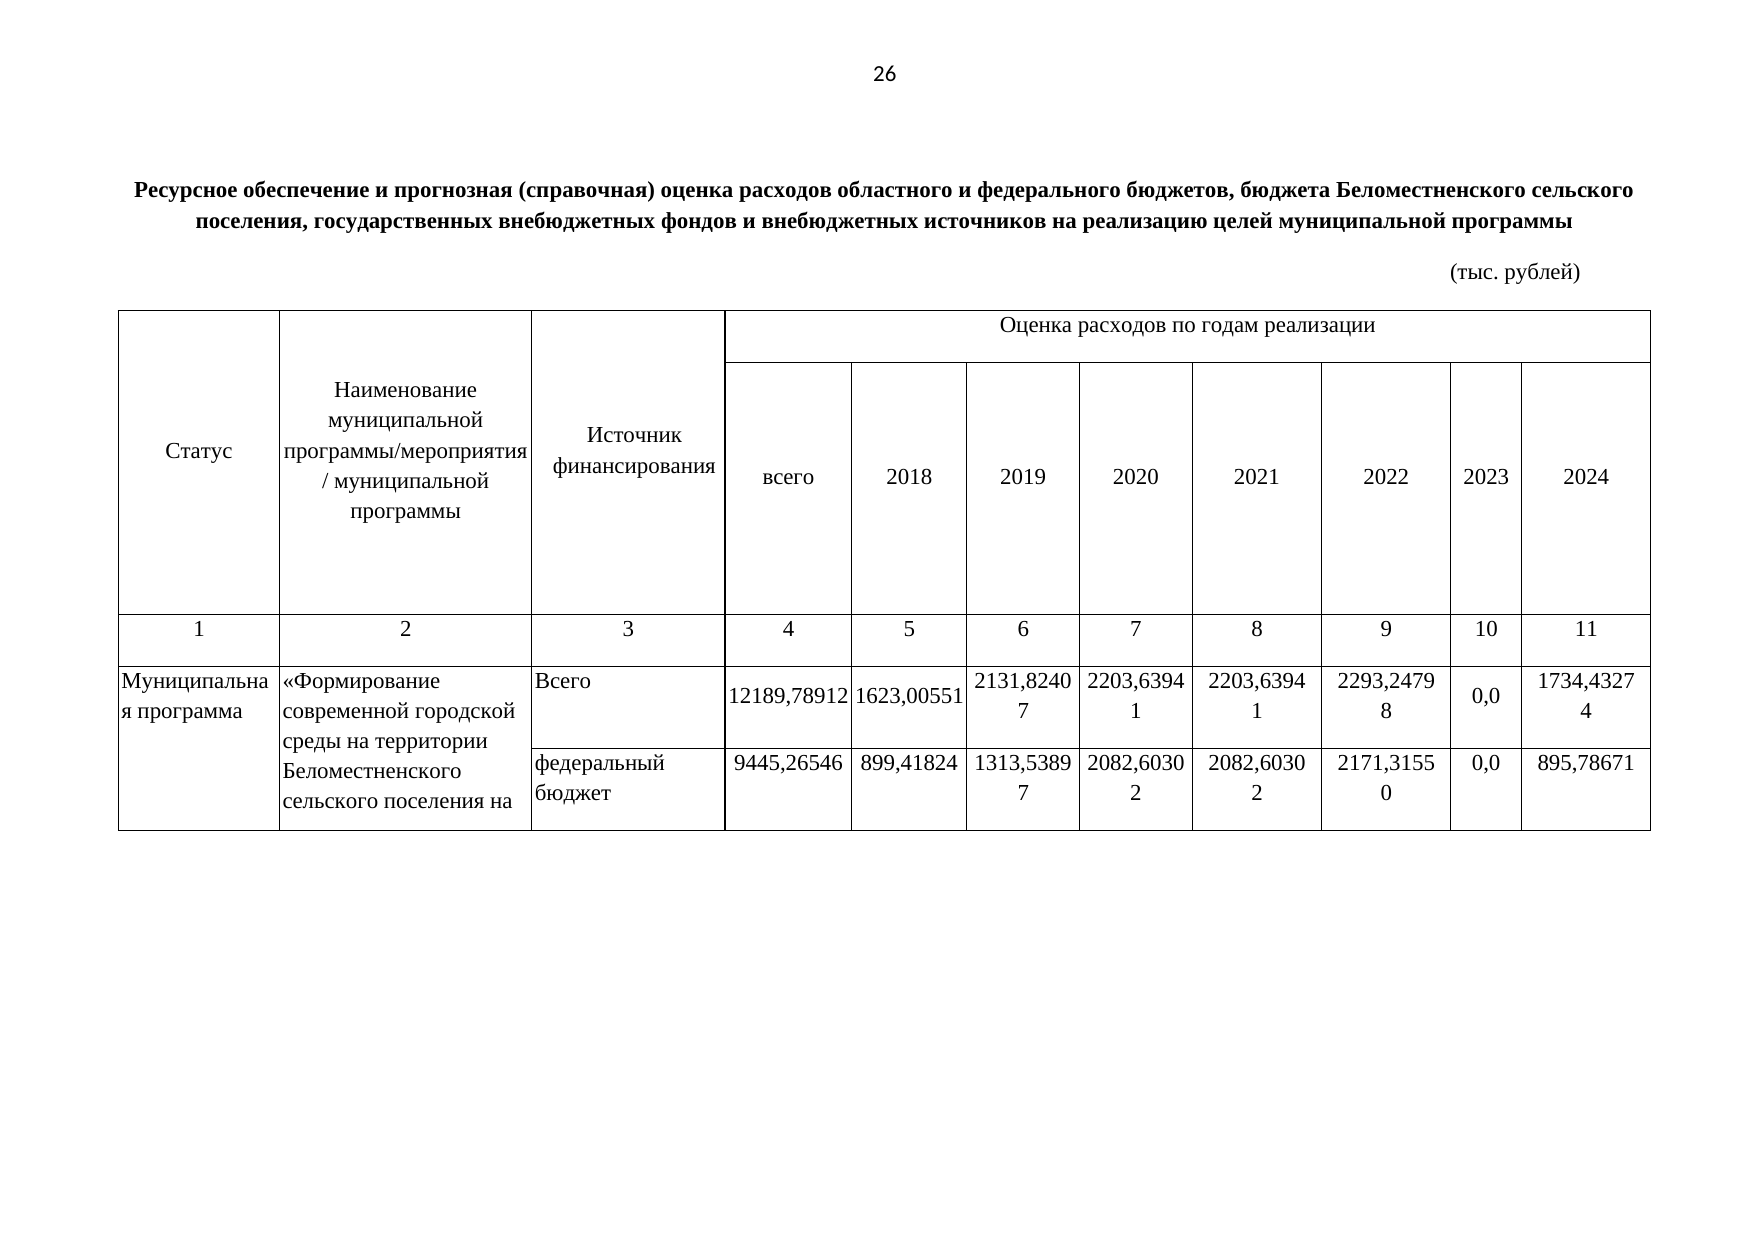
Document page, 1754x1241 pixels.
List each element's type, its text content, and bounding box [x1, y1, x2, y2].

table_cell 2023 [1451, 363, 1521, 613]
table_cell 0,0 [1451, 667, 1521, 748]
table_cell 2082,60302 [1193, 749, 1321, 830]
table_cell 1 [119, 615, 279, 666]
table_cell 7 [1080, 615, 1192, 666]
table_cell 4 [726, 615, 851, 666]
table_cell Всего [532, 667, 724, 748]
table_cell 8 [1193, 615, 1321, 666]
table_cell 1313,53897 [967, 749, 1079, 830]
table_header Статус [119, 311, 279, 613]
table_header Оценка расходов по годам реализации [726, 311, 1650, 362]
table_cell 12189,78912 [726, 667, 851, 748]
table_cell 2293,24798 [1322, 667, 1450, 748]
table_cell 895,78671 [1522, 749, 1650, 830]
table_header Источник финансирования [532, 311, 724, 613]
table_cell 2131,82407 [967, 667, 1079, 748]
table_cell 899,41824 [852, 749, 966, 830]
table_cell 1623,00551 [852, 667, 966, 748]
text Ресурсное обеспечение и прогнозная (справочная) оценка расходов областного и федерального бюджетов, бюджета Беломестненского сельского поселения, государственных внебюджетных фондов и внебюджетных источников на реализацию целей муниципальной программы [118, 176, 1651, 233]
table_cell 3 [532, 615, 724, 666]
table_cell 2020 [1080, 363, 1192, 613]
table_cell 2019 [967, 363, 1079, 613]
table_cell Муниципальная программа [119, 667, 279, 830]
table_cell 0,0 [1451, 749, 1521, 830]
table_cell 2021 [1193, 363, 1321, 613]
table_cell всего [726, 363, 851, 613]
table_header Наименование муниципальной программы/мероприятия/ муниципальной программы [280, 311, 531, 613]
table_cell 9 [1322, 615, 1450, 666]
table_cell 5 [852, 615, 966, 666]
table_cell 2203,63941 [1193, 667, 1321, 748]
table_cell 2203,63941 [1080, 667, 1192, 748]
table_cell 2018 [852, 363, 966, 613]
table_cell «Формирование современной городской среды на территории Беломестненского сельского поселения на 2018 – 2024 годы» [280, 667, 531, 830]
table_cell 10 [1451, 615, 1521, 666]
table_cell 2 [280, 615, 531, 666]
table_cell 6 [967, 615, 1079, 666]
table_cell 2024 [1522, 363, 1650, 613]
table_cell федеральный бюджет [532, 749, 724, 830]
table_cell 2022 [1322, 363, 1450, 613]
table_cell 11 [1522, 615, 1650, 666]
table_cell 9445,26546 [726, 749, 851, 830]
table_cell 2171,31550 [1322, 749, 1450, 830]
table_cell 2082,60302 [1080, 749, 1192, 830]
table_cell 1734,43274 [1522, 667, 1650, 748]
text (тыс. рублей) [118, 258, 1651, 284]
